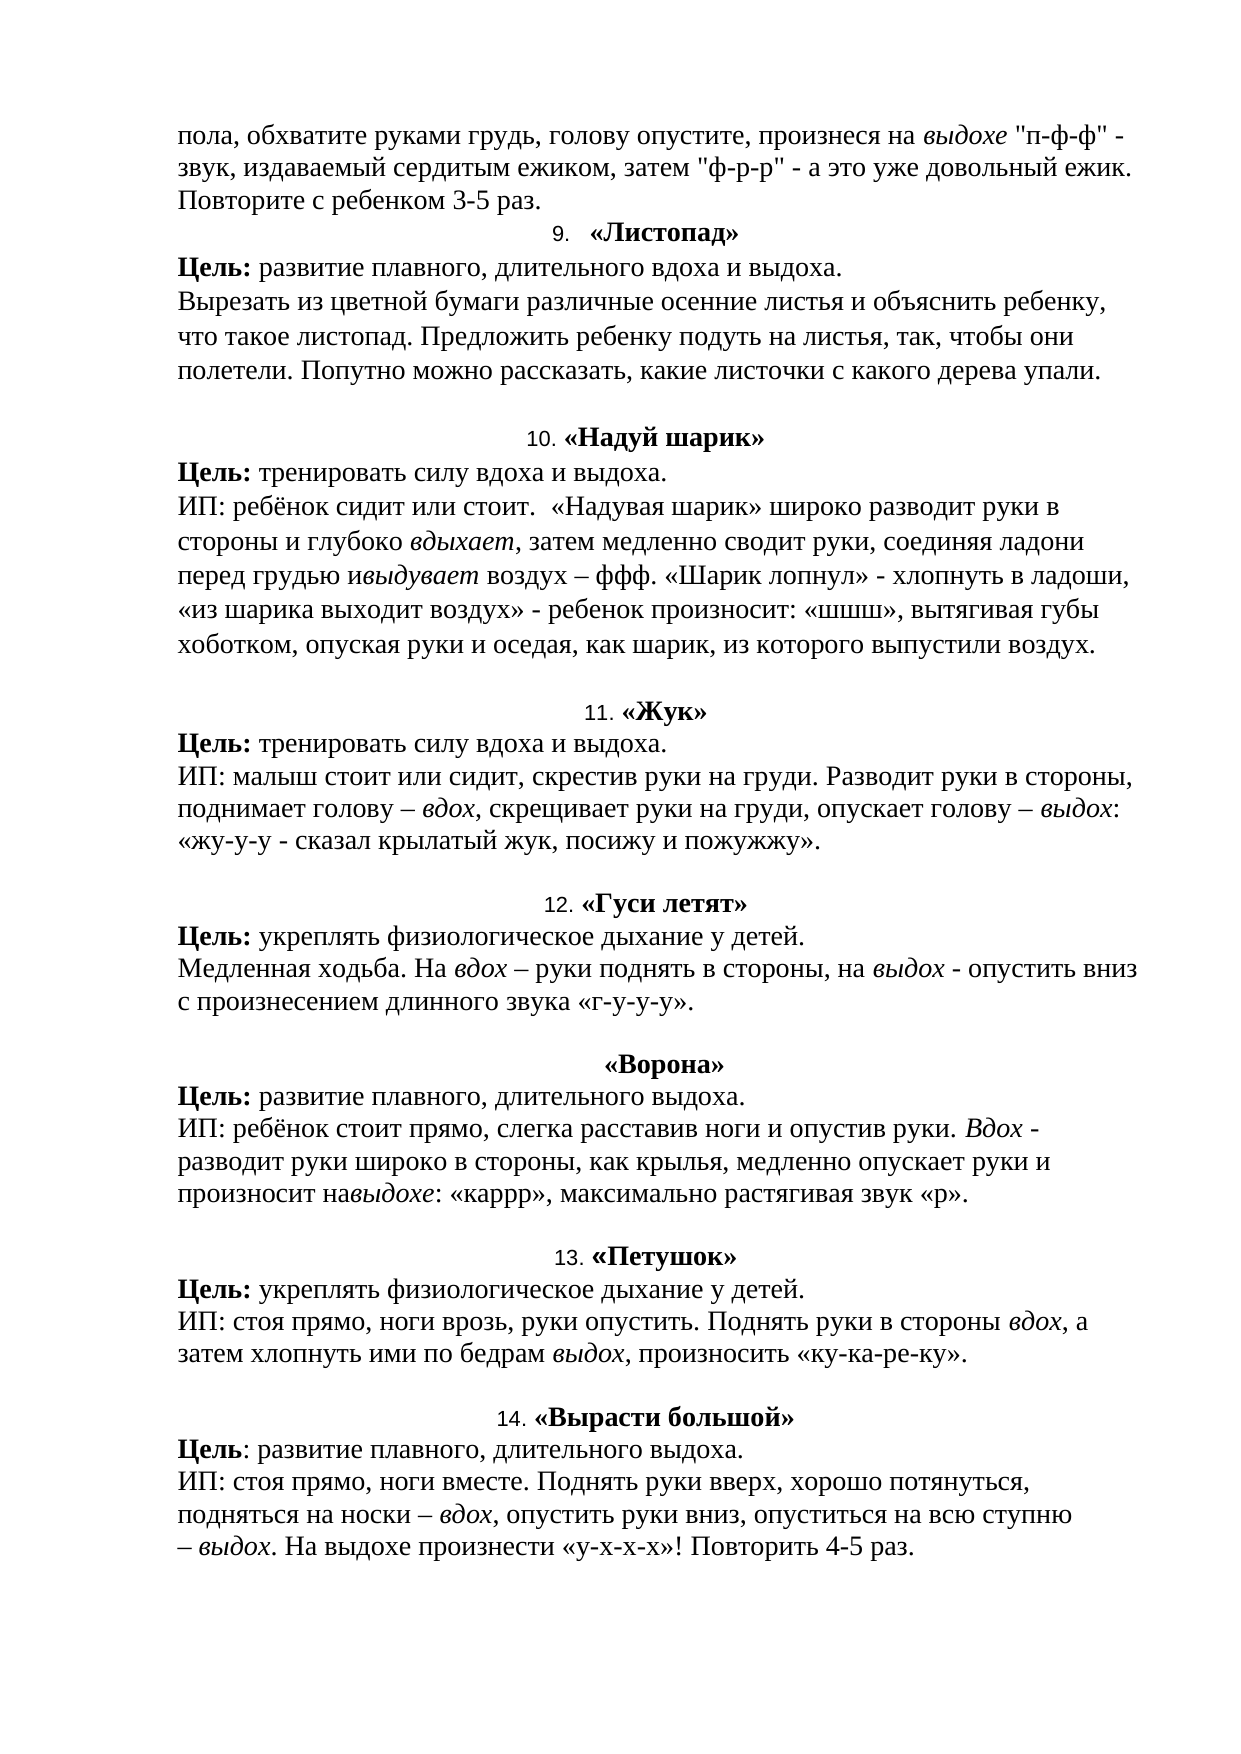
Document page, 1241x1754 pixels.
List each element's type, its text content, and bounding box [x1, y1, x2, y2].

text ИП: стоя прямо, ноги врозь, руки опустить. Поднять руки в стороны вдох, а затем хлопнуть ими по бедрам выдох, произносить «ку-ка-ре-ку». [177, 1304, 1152, 1369]
text Цель: развитие плавного, длительного вдоха и выдоха. [177, 248, 1152, 282]
text «Ворона» [177, 1047, 1152, 1079]
text Цель: тренировать силу вдоха и выдоха. [177, 452, 1152, 487]
text ИП: малыш стоит или сидит, скрестив руки на груди. Разводит руки в стороны, поднимает голову – вдох, скрещивает руки на груди, опускает голову – выдох: «жу-у-у - сказал крылатый жук, посижу и пожужжу». [177, 759, 1152, 856]
text Цель: укреплять физиологическое дыхание у детей. [177, 1272, 1152, 1304]
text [177, 118, 1152, 215]
text Вырезать из цветной бумаги различные осенние листья и объяснить ребенку, что такое листопад. Предложить ребенку подуть на листья, так, чтобы они полетели. Попутно можно рассказать, какие листочки с какого дерева упали. [177, 282, 1152, 386]
list «Гуси летят» [140, 886, 1152, 919]
list «Вырасти большой» [140, 1399, 1152, 1432]
text Медленная ходьба. На вдох – руки поднять в стороны, на выдох - опустить вниз с произнесением длинного звука «г-у-у-у». [177, 951, 1152, 1016]
text Цель: тренировать силу вдоха и выдоха. [177, 726, 1152, 759]
list «Листопад» [140, 215, 1152, 248]
list «Петушок» [140, 1239, 1152, 1272]
list «Надуй шарик» [140, 420, 1152, 452]
text Цель: развитие плавного, длительного выдоха. [177, 1079, 1152, 1111]
text Цель: укреплять физиологическое дыхание у детей. [177, 919, 1152, 951]
text ИП: ребёнок сидит или стоит. «Надувая шарик» широко разводит руки в стороны и глубоко вдыхает, затем медленно сводит руки, соединяя ладони перед грудью ивыдувает воздух – ффф. «Шарик лопнул» - хлопнуть в ладоши, «из шарика выходит воздух» - ребенок произносит: «шшш», вытягивая губы хоботком, опуская руки и оседая, как шарик, из которого выпустили воздух. [177, 487, 1152, 659]
text ИП: стоя прямо, ноги вместе. Поднять руки вверх, хорошо потянуться, подняться на носки – вдох, опустить руки вниз, опуститься на всю ступню – выдох. На выдохе произнести «у-х-х-х»! Повторить 4-5 раз. [177, 1464, 1152, 1562]
text ИП: ребёнок стоит прямо, слегка расставив ноги и опустив руки. Вдох - разводит руки широко в стороны, как крылья, медленно опускает руки и произносит навыдохе: «каррр», максимально растягивая звук «р». [177, 1111, 1152, 1209]
text Цель: развитие плавного, длительного выдоха. [177, 1432, 1152, 1464]
list «Жук» [140, 694, 1152, 726]
